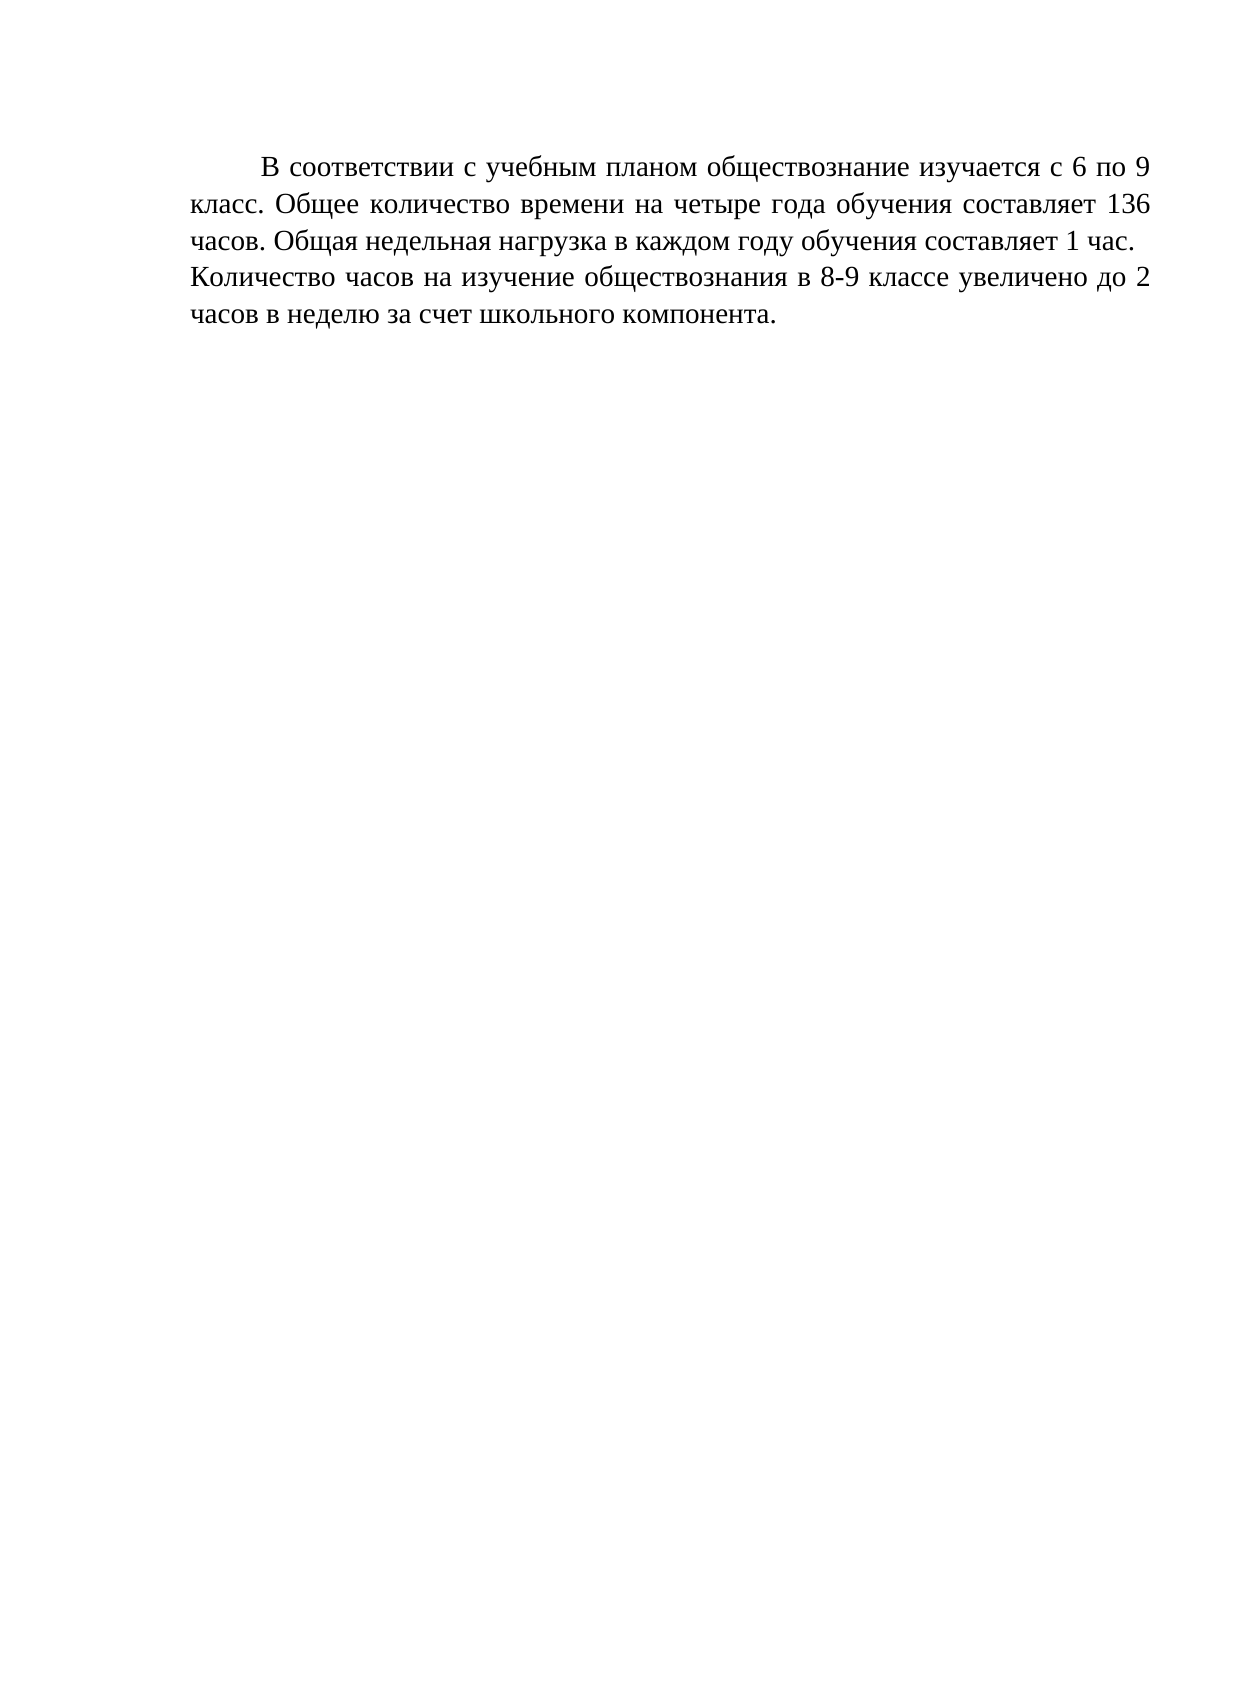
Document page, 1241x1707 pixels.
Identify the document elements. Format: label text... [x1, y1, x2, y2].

text В соответствии с учебным планом обществознание изучается с 6 по 9 класс. Общее количество времени на четыре года обучения составляет 136 часов. Общая недельная нагрузка в каждом году обучения составляет 1 час. [190, 149, 1152, 256]
text Количество часов на изучение обществознания в 8-9 классе увеличено до 2 часов в неделю за счет школьного компонента. [190, 259, 1152, 330]
